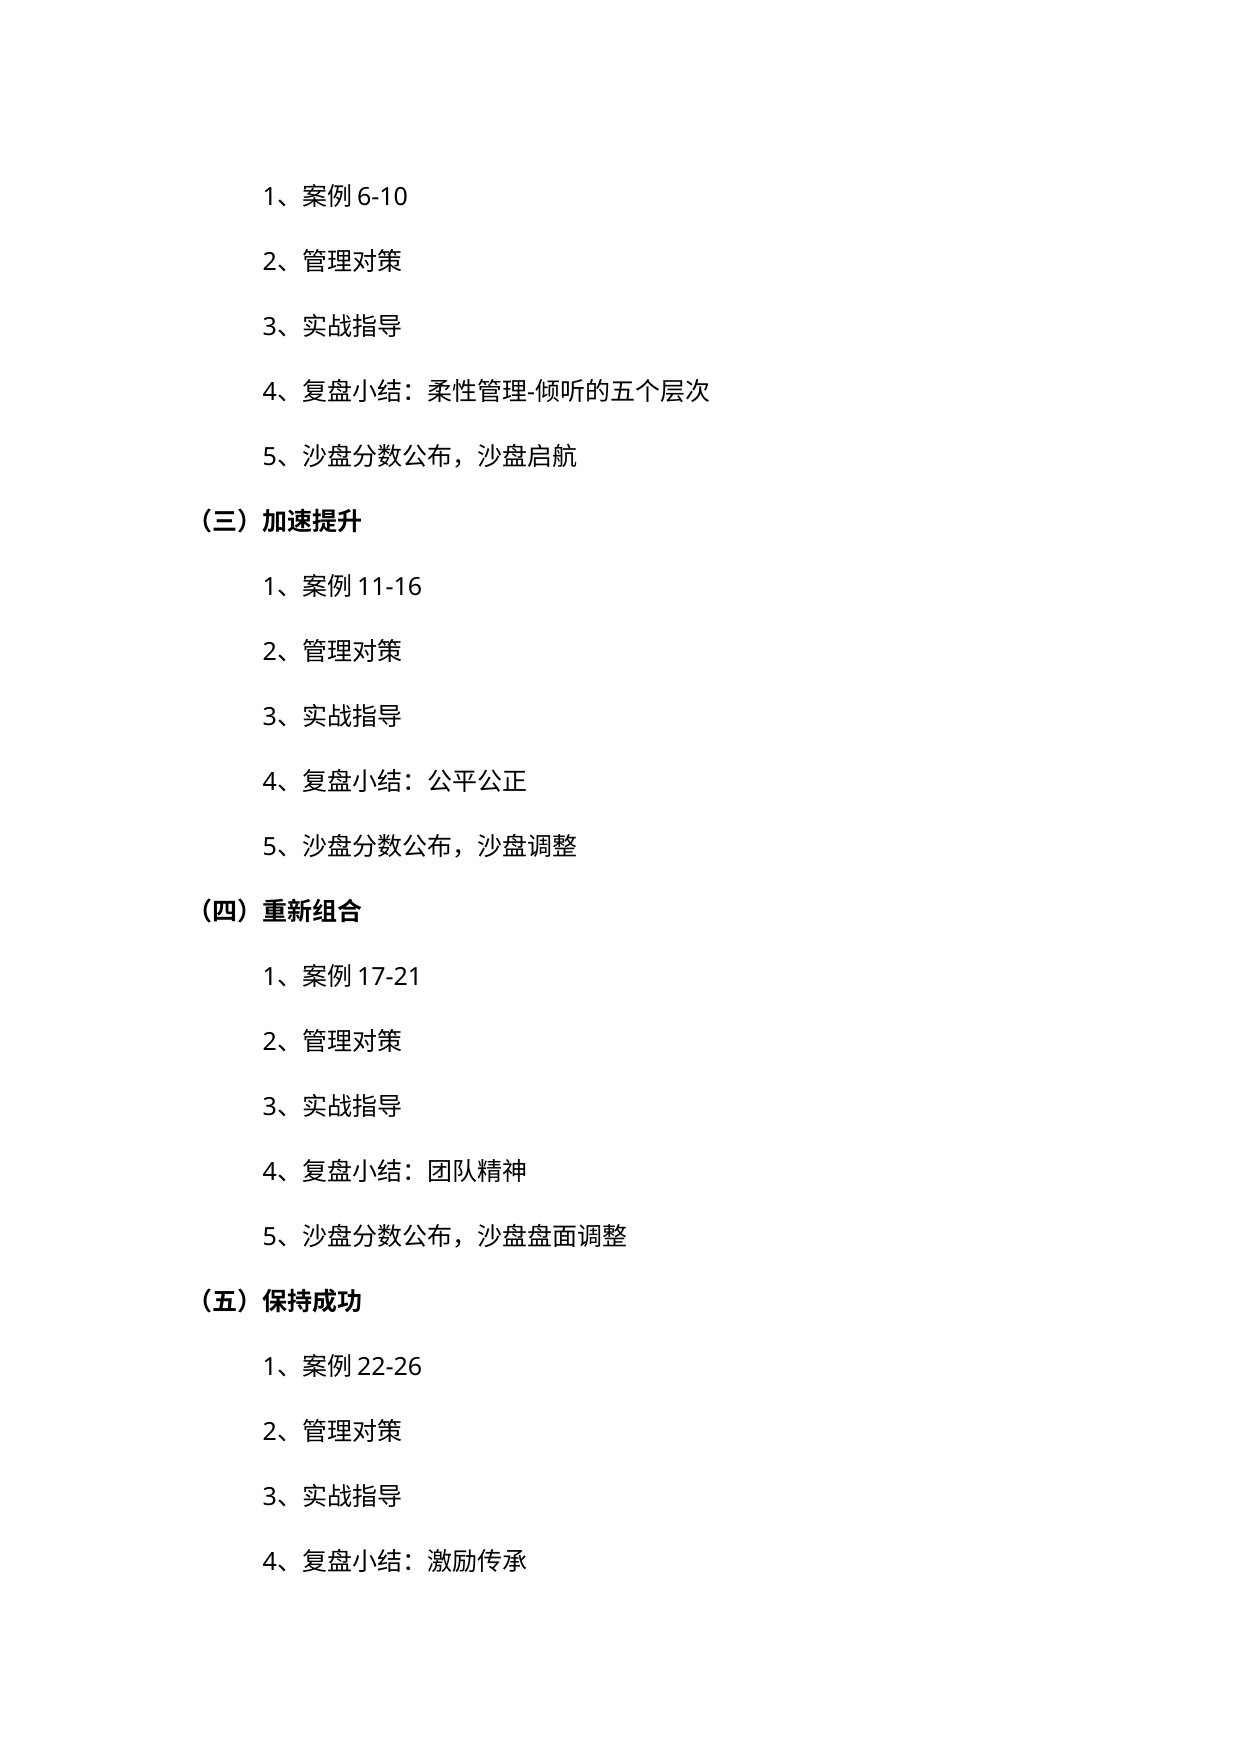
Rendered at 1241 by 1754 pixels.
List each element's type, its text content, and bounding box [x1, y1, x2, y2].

text 4、复盘小结：公平公正 [262, 747, 1053, 812]
text 1、案例17-21 [262, 942, 1053, 1007]
text 5、沙盘分数公布，沙盘调整 [262, 812, 1053, 877]
text 4、复盘小结：团队精神 [262, 1137, 1053, 1202]
text 3、实战指导 [262, 1072, 1053, 1137]
text 3、实战指导 [262, 292, 1053, 357]
text 1、案例22-26 [262, 1332, 1053, 1397]
text 5、沙盘分数公布，沙盘盘面调整 [262, 1202, 1053, 1267]
text 4、复盘小结：柔性管理-倾听的五个层次 [262, 357, 1053, 422]
text 3、实战指导 [262, 1462, 1053, 1527]
text 1、案例6-10 [262, 162, 1053, 227]
text 2、管理对策 [262, 1007, 1053, 1072]
text 5、沙盘分数公布，沙盘启航 [262, 422, 1053, 487]
text 4、复盘小结：激励传承 [262, 1527, 1053, 1592]
text （五）保持成功 [187, 1267, 1053, 1332]
text 2、管理对策 [262, 617, 1053, 682]
text 2、管理对策 [262, 227, 1053, 292]
text 2、管理对策 [262, 1397, 1053, 1462]
text 3、实战指导 [262, 682, 1053, 747]
text 1、案例11-16 [262, 552, 1053, 617]
text （三）加速提升 [187, 487, 1053, 552]
text （四）重新组合 [187, 877, 1053, 942]
